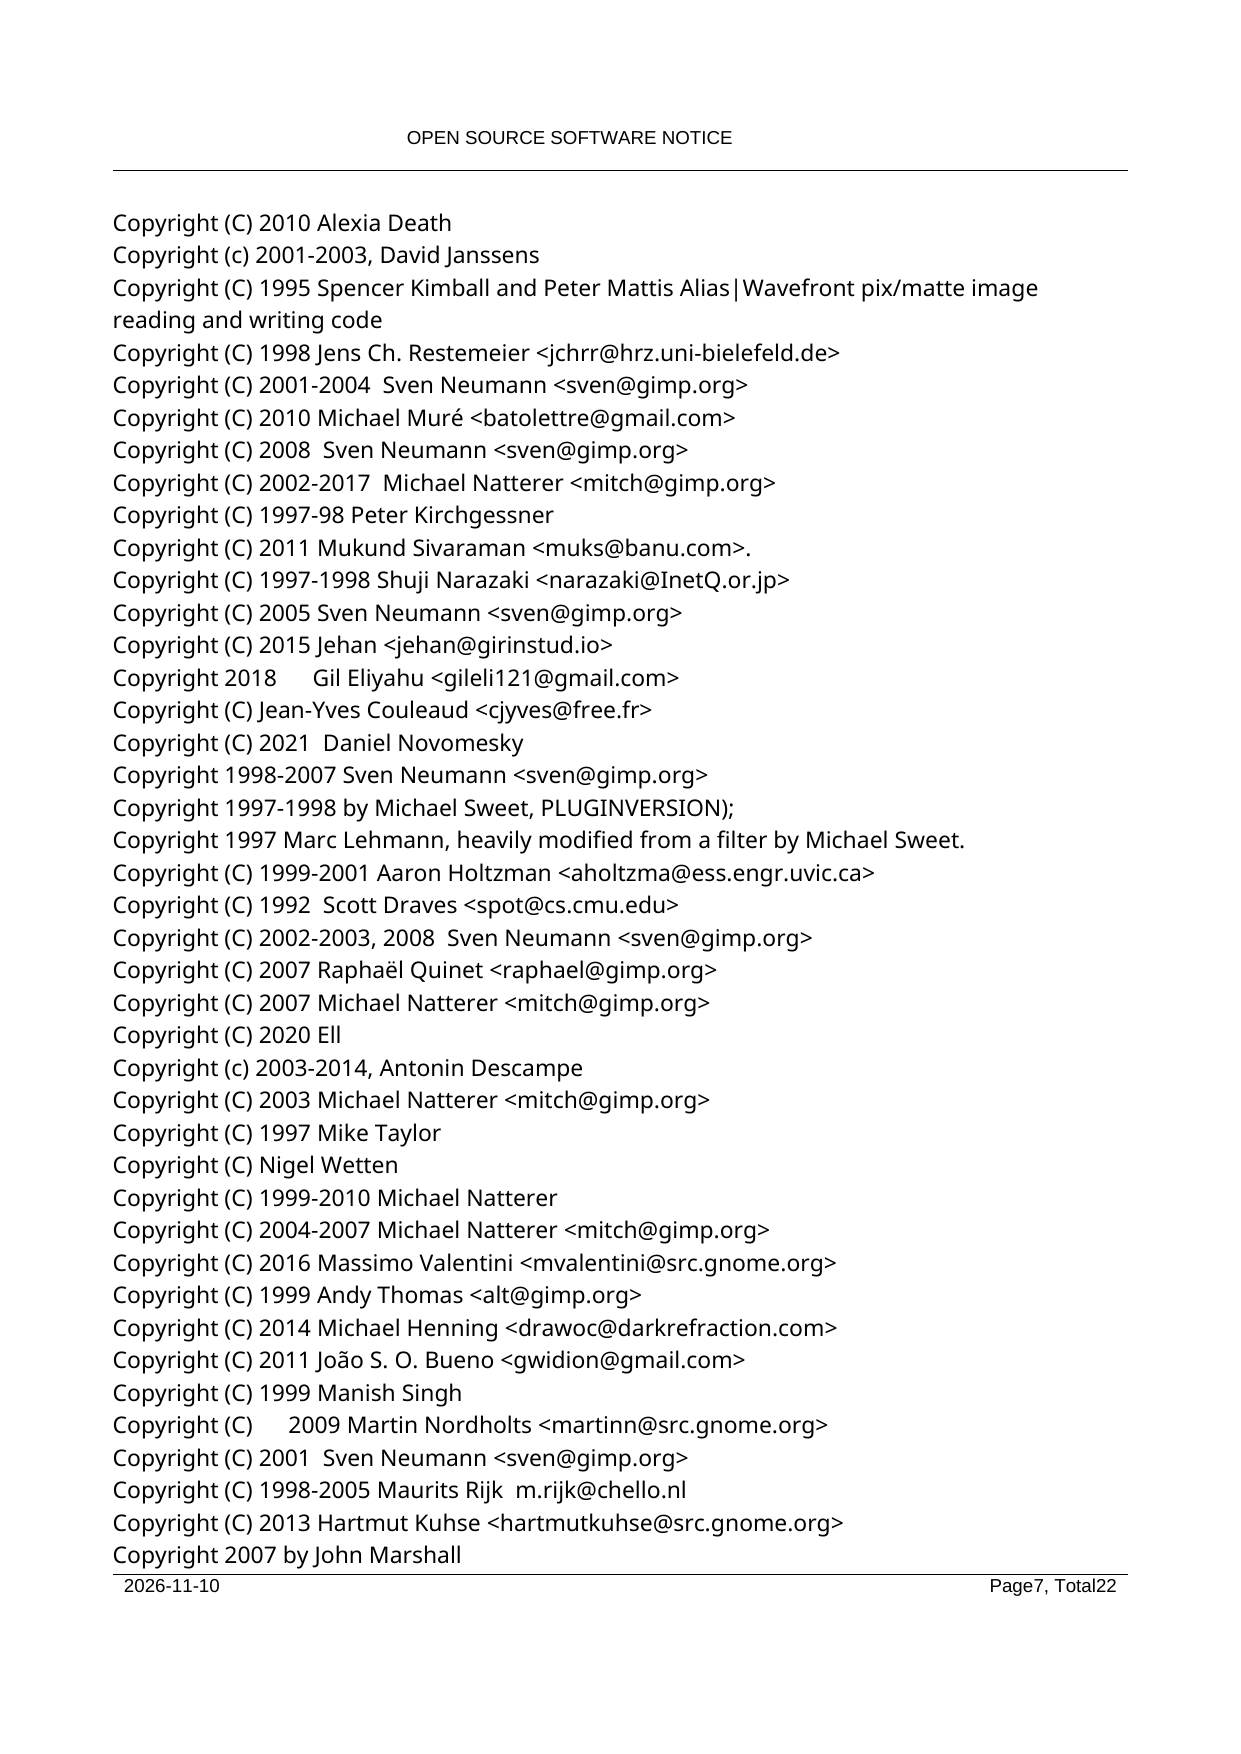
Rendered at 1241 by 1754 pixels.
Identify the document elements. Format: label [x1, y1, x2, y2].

text [112, 206, 1128, 1571]
